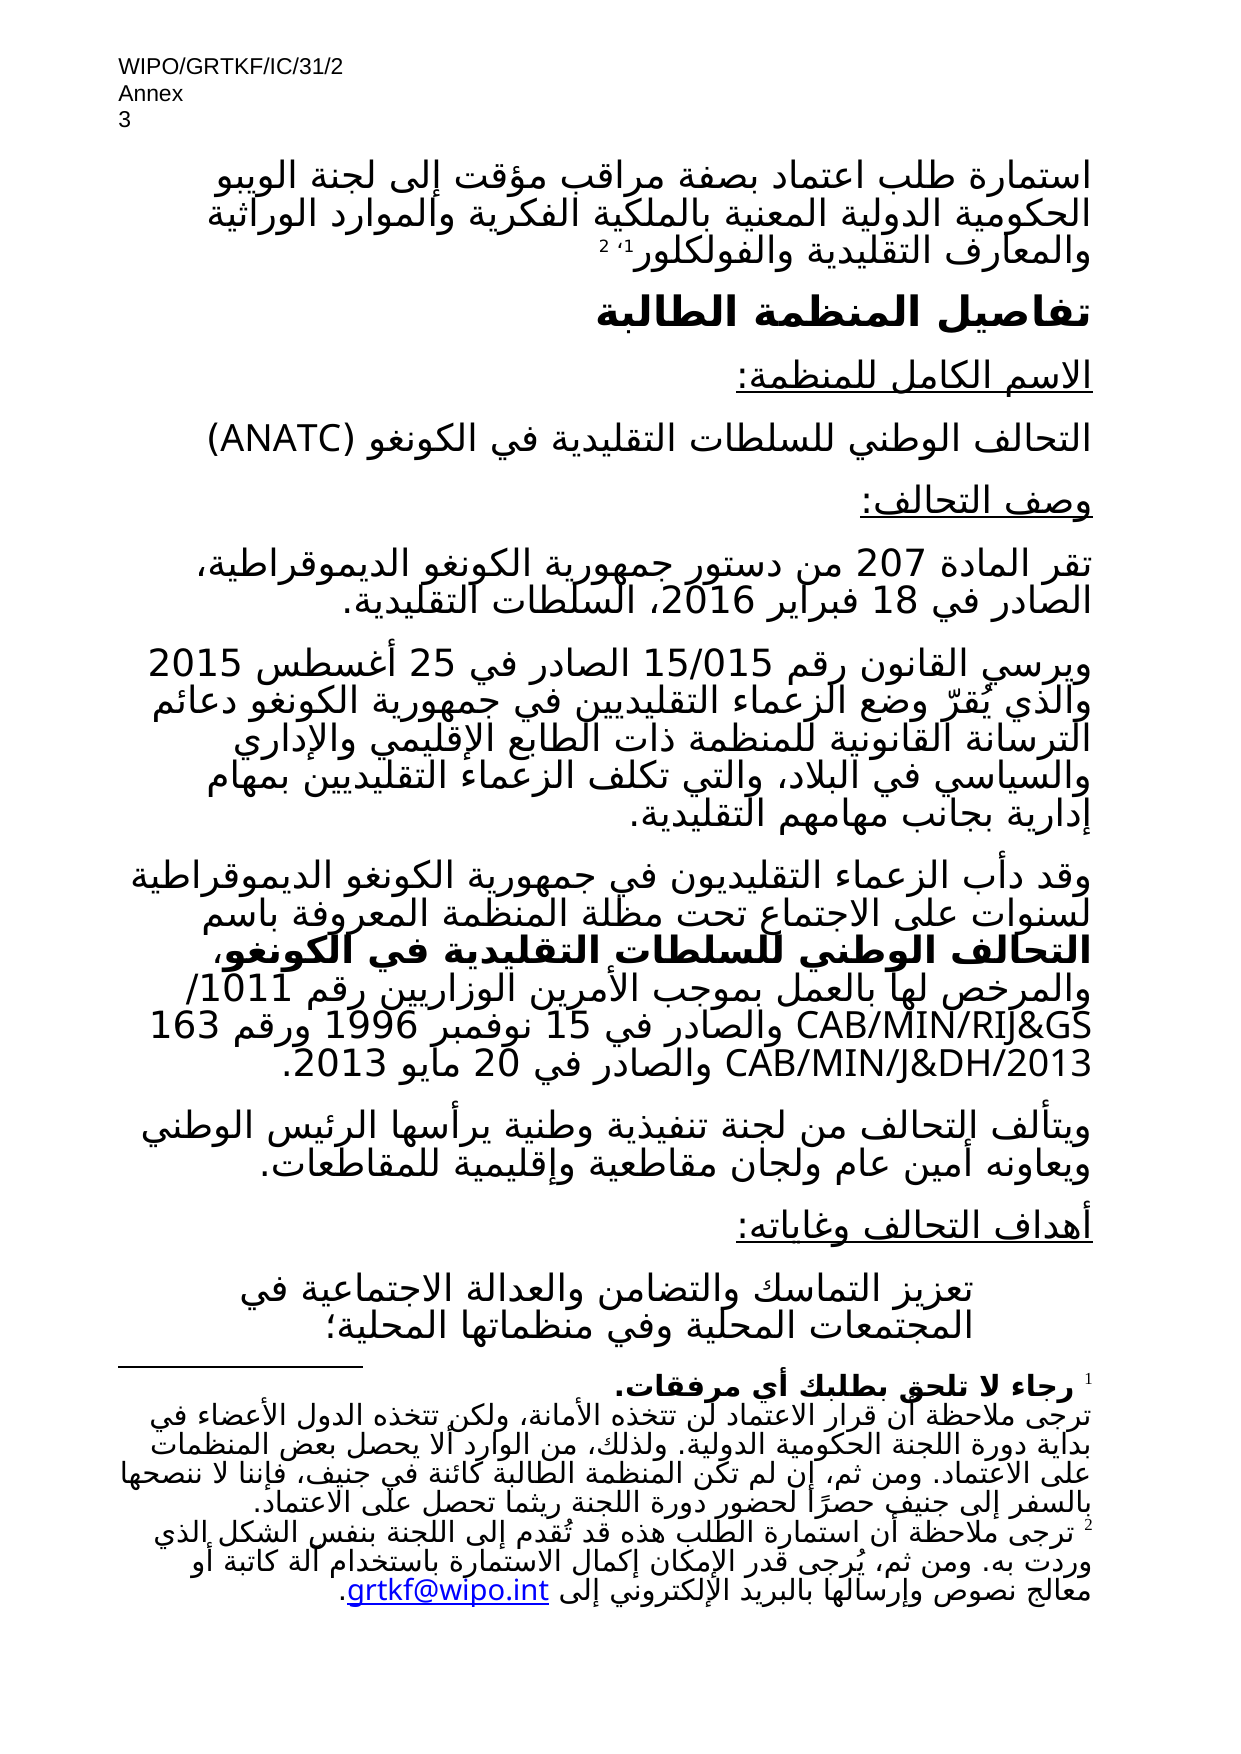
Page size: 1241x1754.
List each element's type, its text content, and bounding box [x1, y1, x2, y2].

text تقر المادة 207 من دستور جمهورية الكونغو الديموقراطية، الصادر في 18 فبراير 2016، السلطات التقليدية. [118, 546, 1092, 621]
text أهداف التحالف وغاياته: [118, 1208, 1092, 1246]
text استمارة طلب اعتماد بصفة مراقب مؤقت إلى لجنة الويبو الحكومية الدولية المعنية بالملكية الفكرية والموارد الوراثية والمعارف التقليدية والفولكلور، [118, 158, 1092, 271]
text التحالف الوطني للسلطات التقليدية في الكونغو (ANATC) [118, 421, 1092, 458]
subtitle تفاصيل المنظمة الطالبة [955, 296, 1092, 333]
text وصف التحالف: [118, 483, 1092, 521]
text ­ تعزيز التماسك والتضامن والعدالة الاجتماعية في المجتمعات المحلية وفي منظماتها المحلية؛ [118, 1271, 1033, 1346]
text ويتألف التحالف من لجنة تنفيذية وطنية يرأسها الرئيس الوطني ويعاونه أمين عام ولجان مقاطعية وإقليمية للمقاطعات. [118, 1108, 1092, 1183]
text ويرسي القانون رقم 15/015 الصادر في 25 أغسطس 2015 والذي يُقرّ وضع الزعماء التقليديين في جمهورية الكونغو دعائم الترسانة القانونية للمنظمة ذات الطابع الإقليمي والإداري والسياسي في البلاد، والتي تكلف الزعماء التقليديين بمهام إدارية بجانب مهامهم التقليدية. [118, 646, 1092, 833]
text وقد دأب الزعماء التقليديون في جمهورية الكونغو الديموقراطية لسنوات على الاجتماع تحت مظلة المنظمة المعروفة باسم التحالف الوطني للسلطات التقليدية في الكونغو، والمرخص لها بالعمل بموجب الأمرين الوزاريين رقم 1011/CAB/MIN/RIJ&GS والصادر في 15 نوفمبر 1996 ورقم 163 CAB/MIN/J&DH/2013 والصادر في 20 مايو 2013. [118, 858, 1092, 1083]
subtitle تفاصيل المنظمة الطالبة [118, 296, 961, 333]
text الاسم الكامل للمنظمة: [118, 358, 1092, 396]
